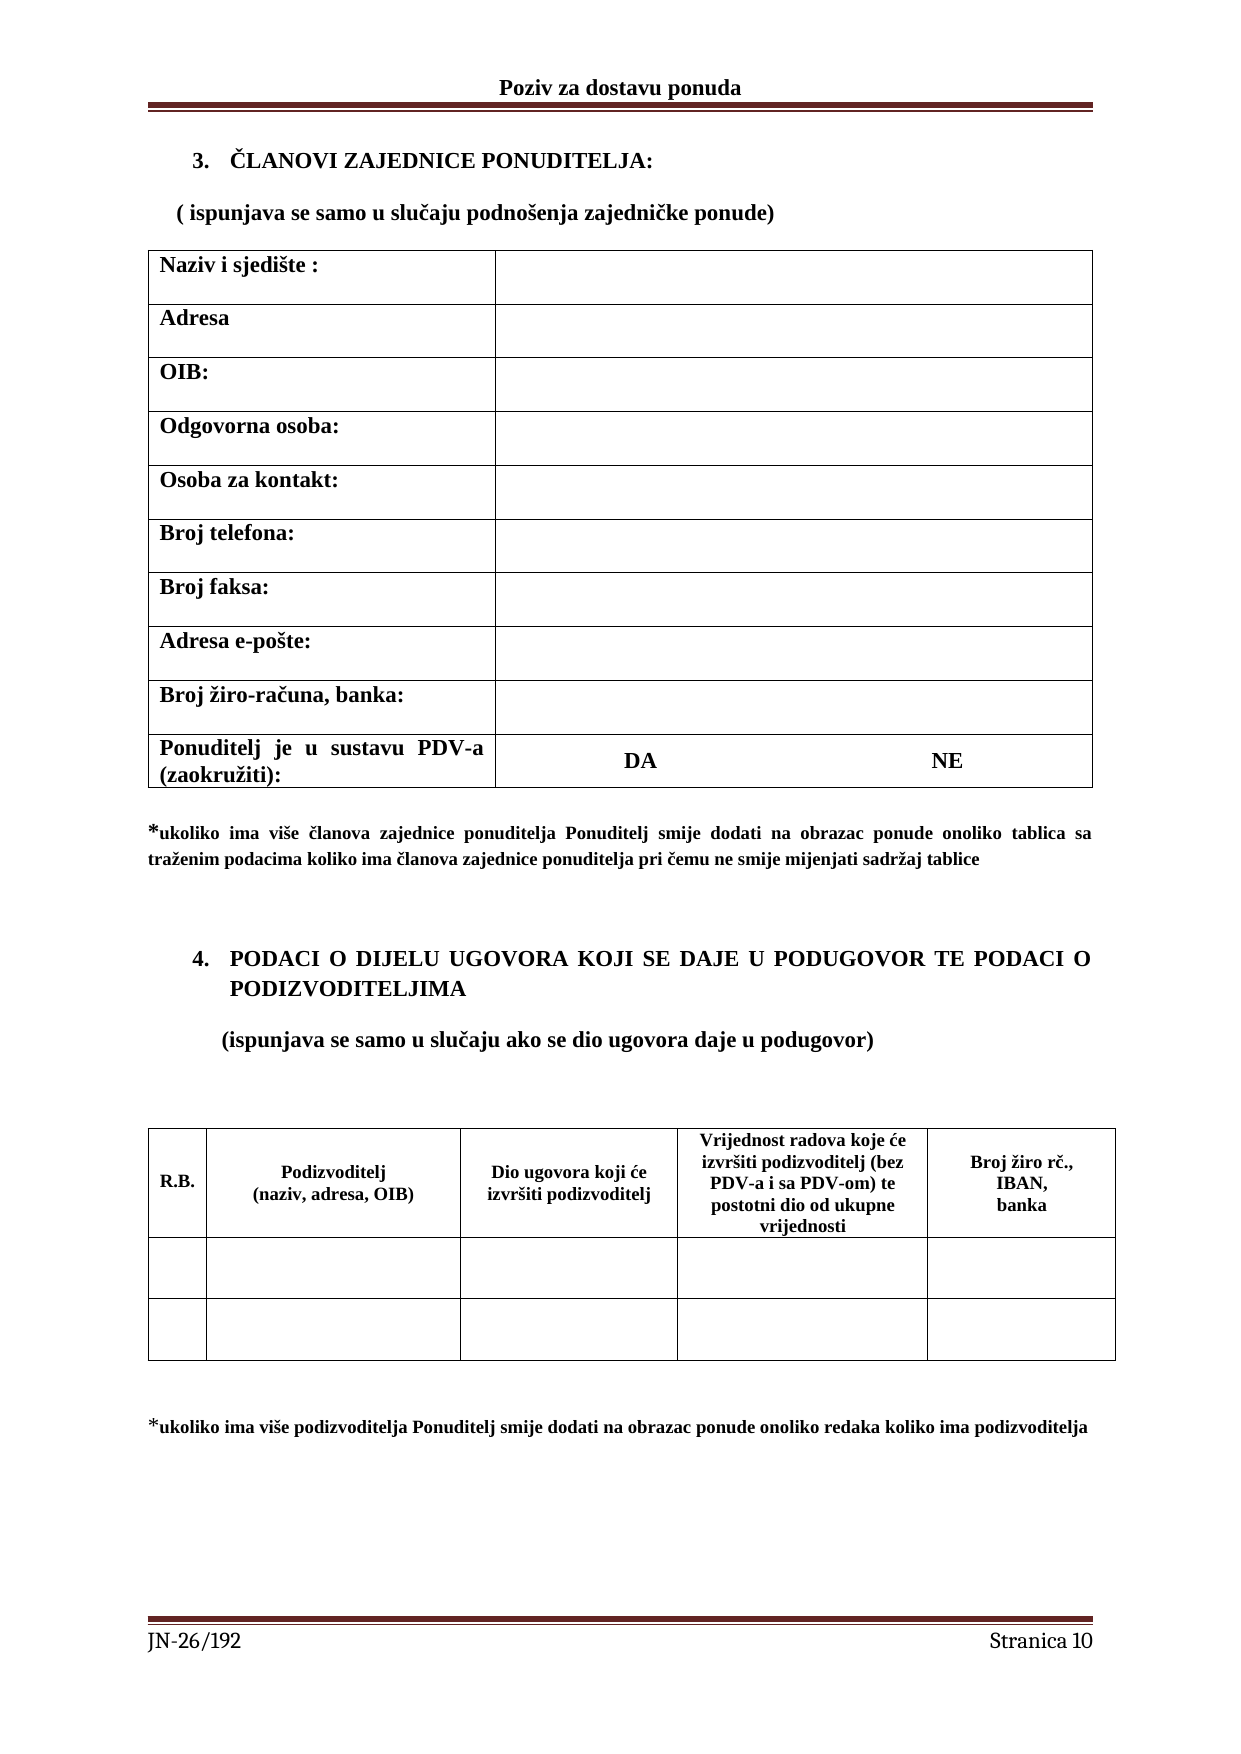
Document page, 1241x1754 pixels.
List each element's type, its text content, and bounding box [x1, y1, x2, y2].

table_cell [678, 1238, 927, 1298]
table_cell [496, 358, 1092, 411]
table_cell [461, 1299, 677, 1359]
table_cell Broj telefona: [149, 520, 495, 572]
table_header Dio ugovora koji će izvršiti podizvoditelj [461, 1129, 677, 1237]
table_cell Ponuditelj je u sustavu PDV-a (zaokružiti): [149, 735, 495, 787]
table_header Naziv i sjedište : [149, 251, 495, 303]
table_cell [149, 1238, 206, 1298]
table_header Broj žiro rč., IBAN, banka [928, 1129, 1115, 1237]
table_header R.B. [149, 1129, 206, 1237]
table_cell [496, 412, 1092, 465]
table_cell [678, 1299, 927, 1359]
table_cell [461, 1238, 677, 1298]
table_cell [496, 305, 1092, 357]
table_cell [496, 681, 1092, 733]
text *ukoliko ima više podizvoditelja Ponuditelj smije dodati na obrazac ponude onoliko redaka koliko ima podizvoditelja [148, 1412, 1093, 1438]
table_cell OIB: [149, 358, 495, 411]
table_cell [149, 1299, 206, 1359]
table_cell [496, 573, 1092, 626]
table_cell Adresa e-pošte: [149, 627, 495, 680]
table_cell [496, 520, 1092, 572]
text *ukoliko ima više članova zajednice ponuditelja Ponuditelj smije dodati na obrazac ponude onoliko tablica sa traženim podacima koliko ima članova zajednice ponuditelja pri čemu ne smije mijenjati sadržaj tablice [148, 818, 1093, 869]
list PODACI O DIJELU UGOVORA KOJI SE DAJE U PODUGOVOR TE PODACI O PODIZVODITELJIMA [192, 945, 1093, 1001]
table_cell [928, 1238, 1115, 1298]
table_cell Adresa [149, 305, 495, 357]
table_cell Odgovorna osoba: [149, 412, 495, 465]
table_header [496, 251, 1092, 303]
table_cell Broj žiro-računa, banka: [149, 681, 495, 733]
table_cell [207, 1299, 460, 1359]
list ČLANOVI ZAJEDNICE PONUDITELJA: [192, 148, 1093, 174]
table_header Vrijednost radova koje će izvršiti podizvoditelj (bez PDV-a i sa PDV-om) te postotni dio od ukupne vrijednosti [678, 1129, 927, 1237]
table_cell [496, 627, 1092, 680]
table_cell [496, 466, 1092, 518]
text ( ispunjava se samo u slučaju podnošenja zajedničke ponude) [148, 199, 1093, 225]
table_cell Broj faksa: [149, 573, 495, 626]
text (ispunjava se samo u slučaju ako se dio ugovora daje u podugovor) [148, 1026, 1093, 1052]
table_cell Osoba za kontakt: [149, 466, 495, 518]
table_header Podizvoditelj (naziv, adresa, OIB) [207, 1129, 460, 1237]
table_cell DA NE [496, 735, 1092, 787]
table_cell [207, 1238, 460, 1298]
table_cell [928, 1299, 1115, 1359]
